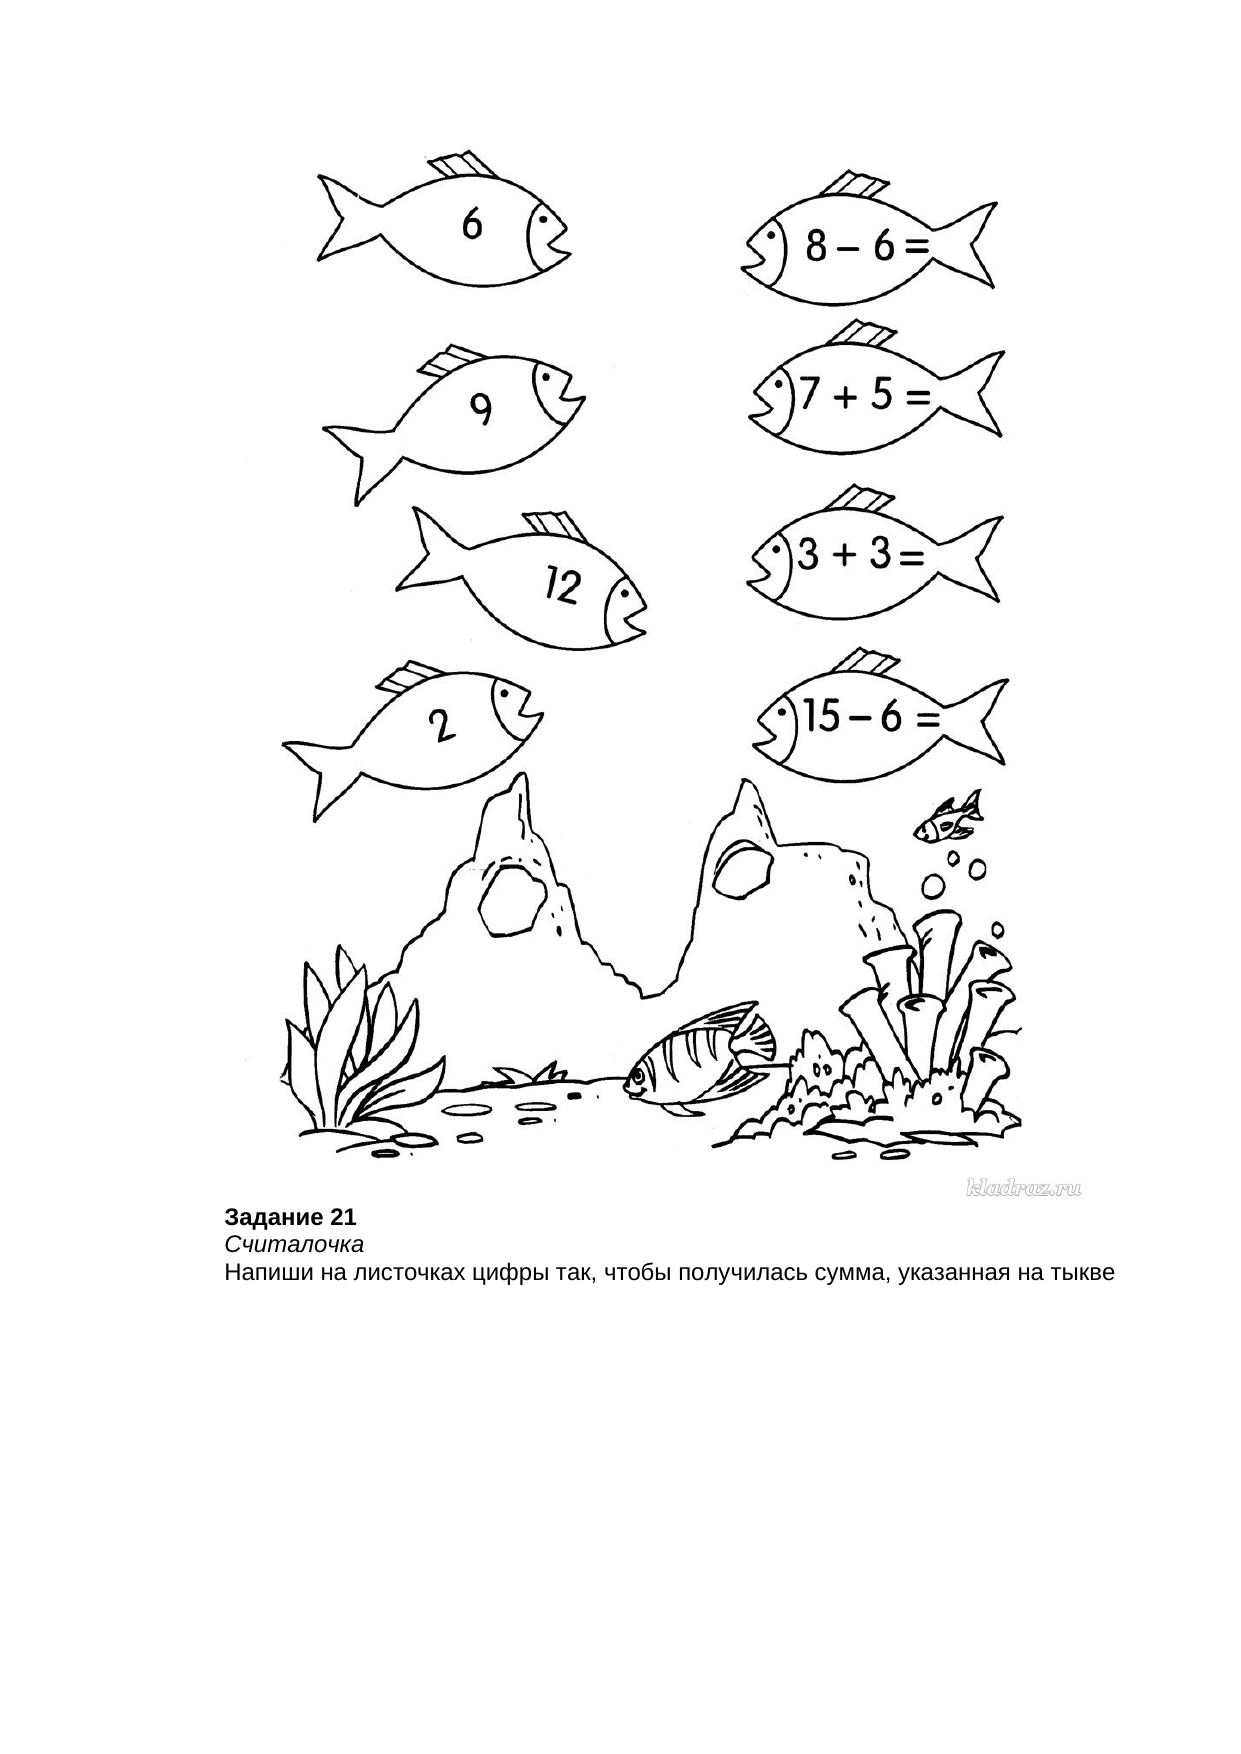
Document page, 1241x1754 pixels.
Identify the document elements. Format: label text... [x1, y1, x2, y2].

picture [224, 118, 1084, 1203]
text Задание 21 [177, 1202, 1152, 1230]
text Считалочка [177, 1230, 1152, 1258]
text Напиши на листочках цифры так, чтобы получилась сумма, указанная на тыкве [177, 1258, 1152, 1285]
